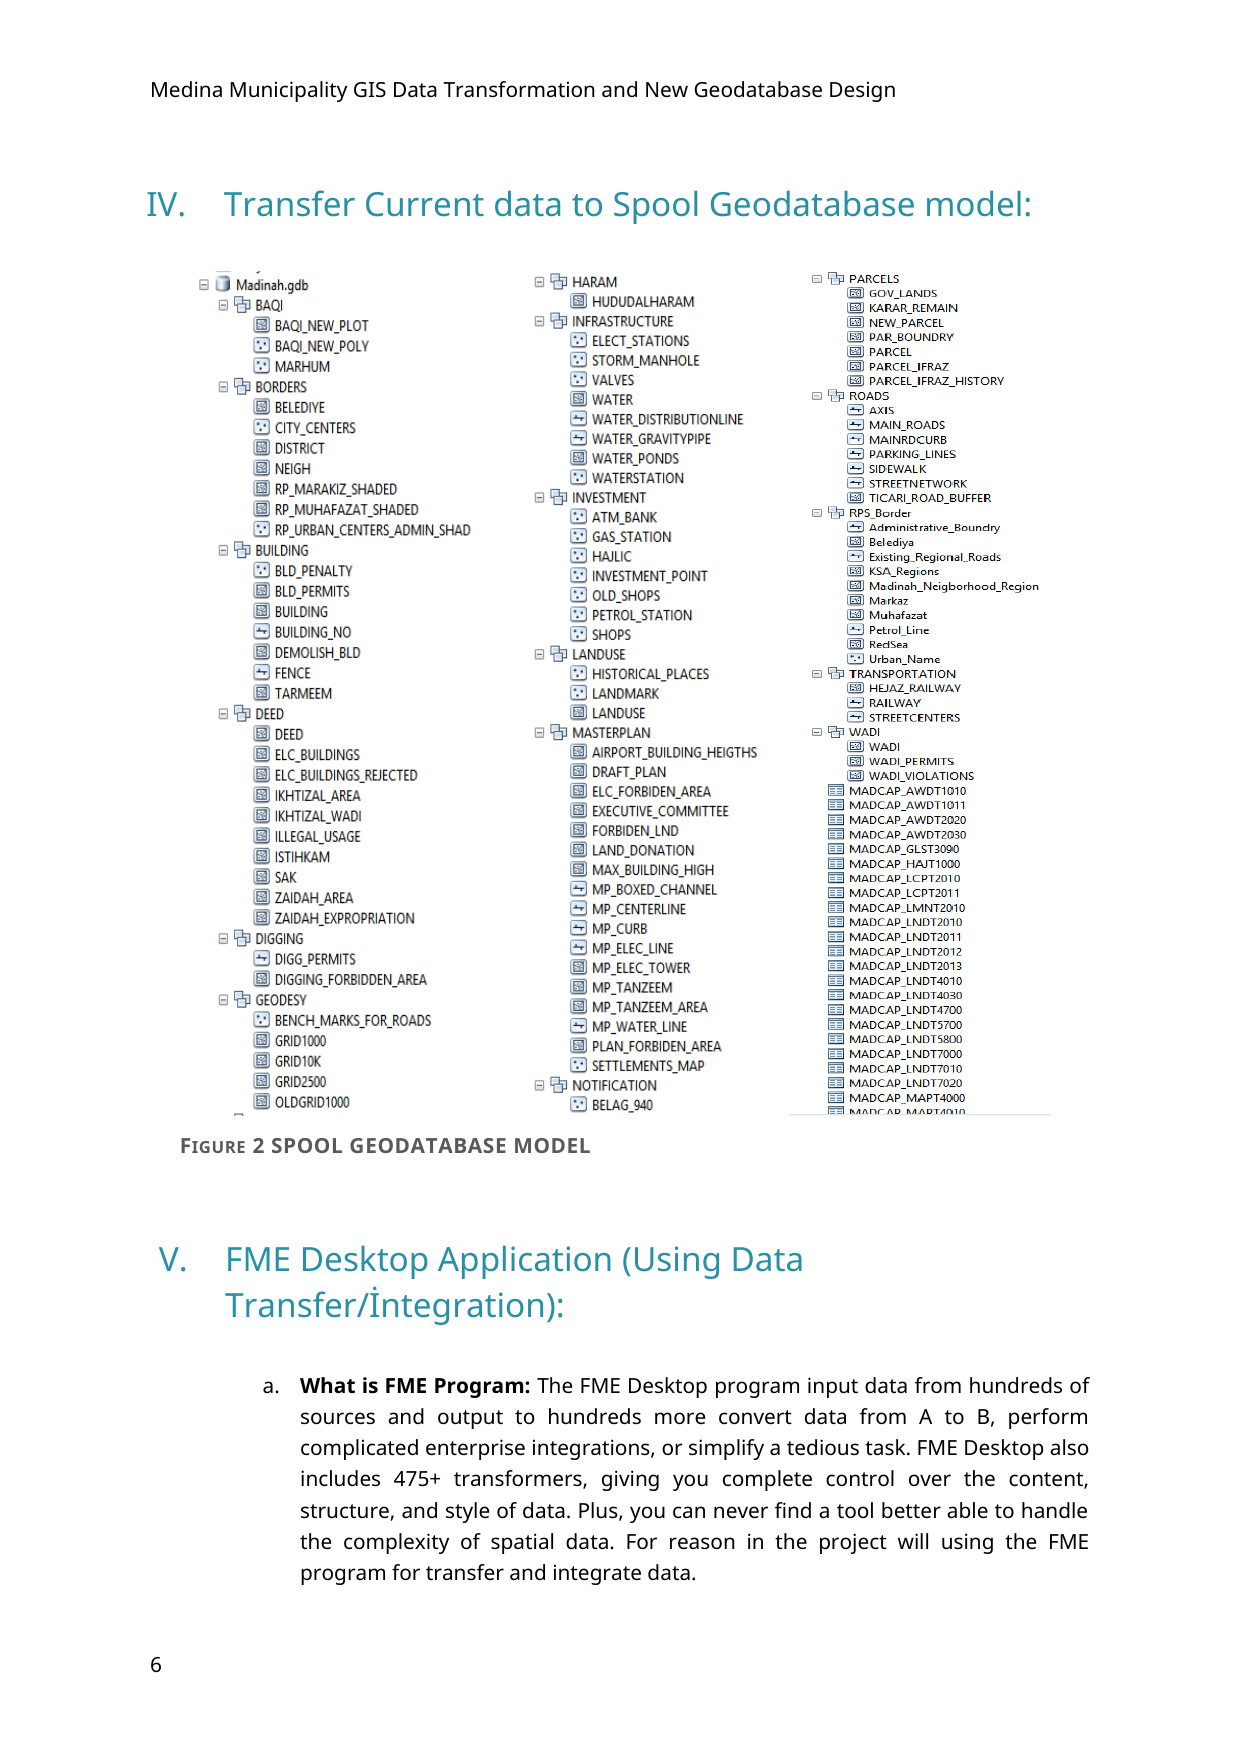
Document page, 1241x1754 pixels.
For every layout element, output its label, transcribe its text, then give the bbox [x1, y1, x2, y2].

picture [491, 270, 784, 1116]
list What is FME Program: The FME Desktop program input data from hundreds of sources and output to hundreds more convert data from A to B, perform complicated enterprise integrations, or simplify a tedious task. FME Desktop also includes 475+ transformers, giving you complete control over the content, structure, and style of data. Plus, you can never find a tool better able to handle the complexity of spatial data. For reason in the project will using the FME program for transfer and integrate data. [262, 1371, 1090, 1587]
subtitle FME Desktop Application (Using Data Transfer/İntegration): [187, 1236, 1090, 1327]
picture [788, 272, 1051, 1116]
subtitle Transfer Current data to Spool Geodatabase model: [186, 181, 1090, 226]
text Figure 2 SPOOL GEODATABASE MODEL [179, 1131, 1090, 1159]
picture [179, 271, 487, 1116]
